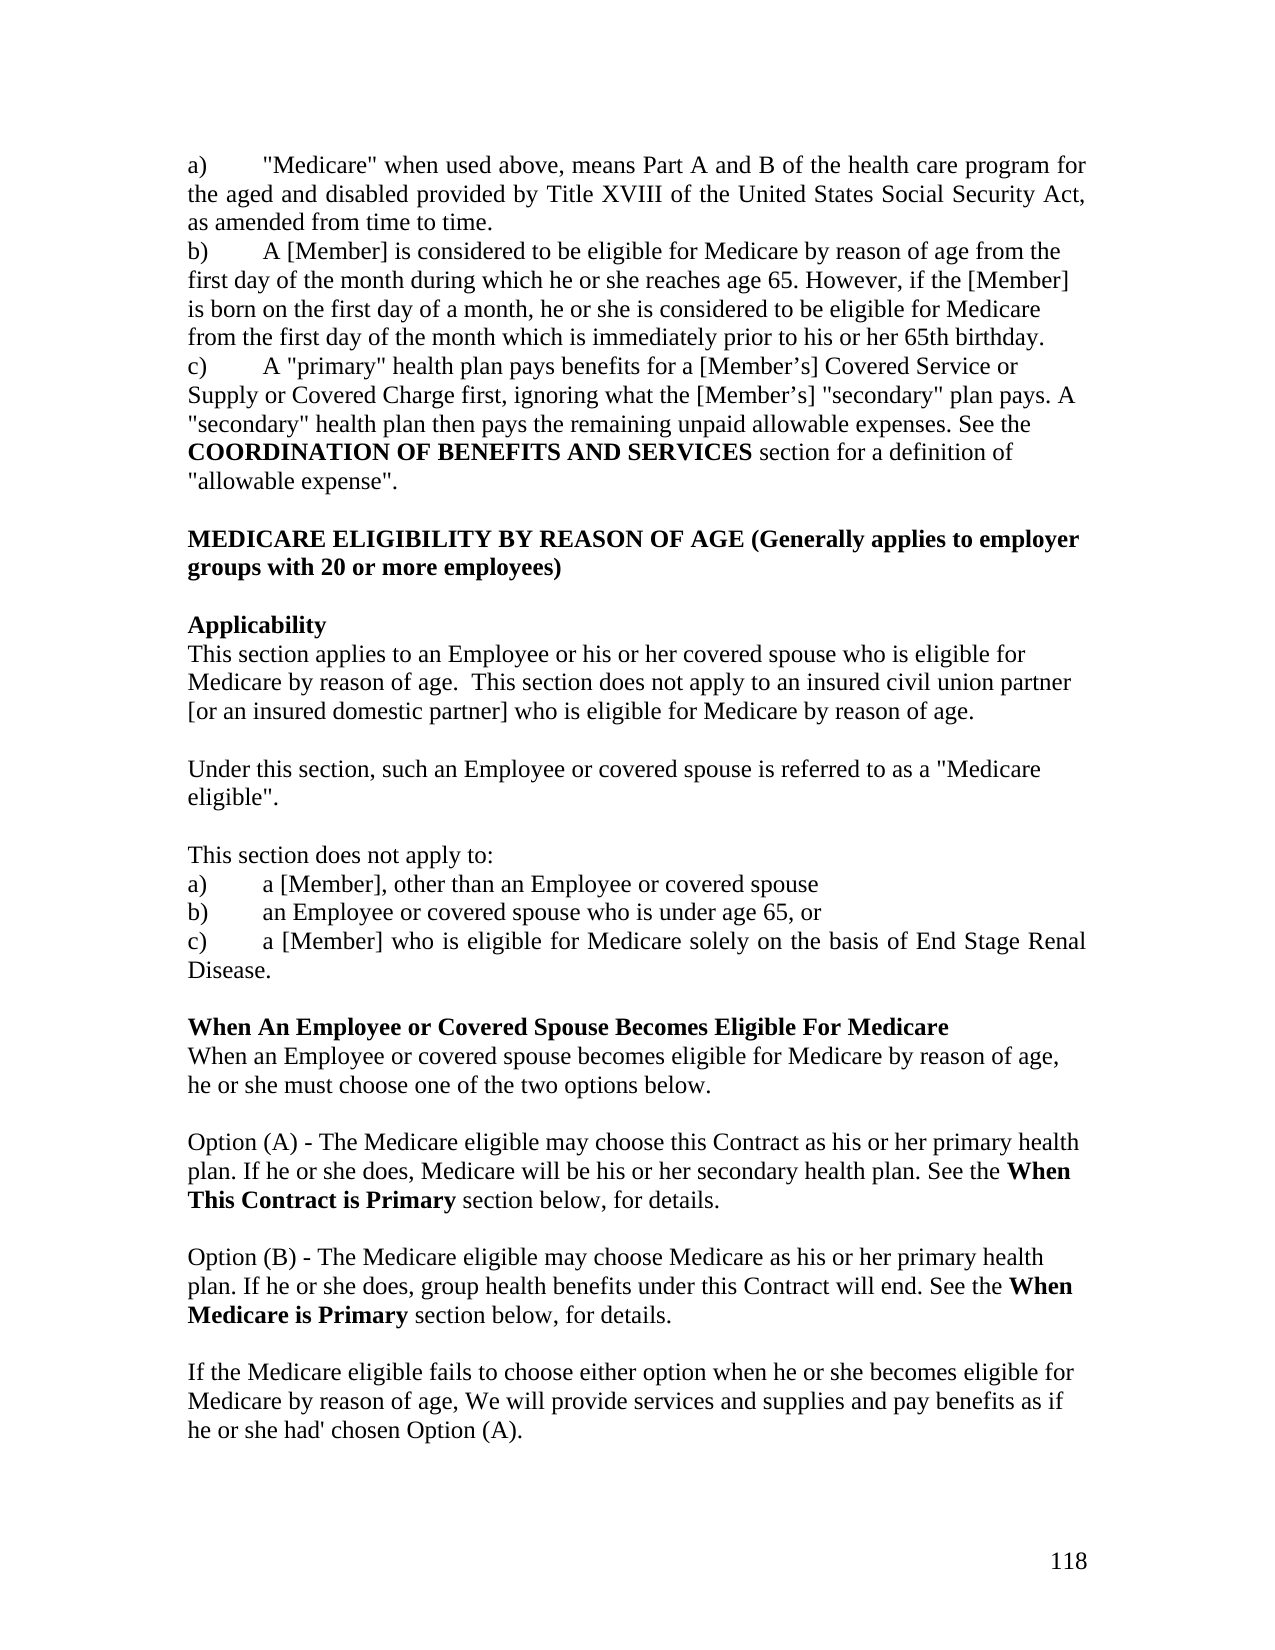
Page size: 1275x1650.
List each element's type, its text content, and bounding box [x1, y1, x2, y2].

text Option (B) - The Medicare eligible may choose Medicare as his or her primary health plan. If he or she does, group health benefits under this Contract will end. See the When Medicare is Primary section below, for details. [187, 1242, 1087, 1329]
text If the Medicare eligible fails to choose either option when he or she becomes eligible for Medicare by reason of age, We will provide services and supplies and pay benefits as if he or she had' chosen Option (A). [187, 1357, 1087, 1444]
text Under this section, such an Employee or covered spouse is referred to as a "Medicare eligible". [187, 754, 1087, 811]
list A [Member] is considered to be eligible for Medicare by reason of age from the first day of the month during which he or she reaches age 65. However, if the [Member] is born on the first day of a month, he or she is considered to be eligible for Medicare from the first day of the month which is immediately prior to his or her 65th birthday. [187, 236, 1087, 351]
text Option (A) - The Medicare eligible may choose this Contract as his or her primary health plan. If he or she does, Medicare will be his or her secondary health plan. See the When This Contract is Primary section below, for details. [187, 1127, 1087, 1214]
text MEDICARE ELIGIBILITY BY REASON OF AGE (Generally applies to employer groups with 20 or more employees) [187, 524, 1087, 581]
text This section does not apply to: [187, 840, 1087, 869]
list a [Member], other than an Employee or covered spouse [187, 869, 1087, 897]
list "Medicare" when used above, means Part A and B of the health care program for the aged and disabled provided by Title XVIII of the United States Social Security Act, as amended from time to time. [187, 150, 1087, 236]
list an Employee or covered spouse who is under age 65, or [187, 897, 1087, 926]
list a [Member] who is eligible for Medicare solely on the basis of End Stage Renal Disease. [187, 926, 1087, 984]
list A "primary" health plan pays benefits for a [Member’s] Covered Service or Supply or Covered Charge first, ignoring what the [Member’s] "secondary" plan pays. A "secondary" health plan then pays the remaining unpaid allowable expenses. See the COORDINATION OF BENEFITS AND SERVICES section for a definition of "allowable expense". [187, 351, 1087, 495]
text When An Employee or Covered Spouse Becomes Eligible For Medicare [187, 1012, 1087, 1041]
text When an Employee or covered spouse becomes eligible for Medicare by reason of age, he or she must choose one of the two options below. [187, 1041, 1087, 1099]
text Applicability [187, 610, 1087, 639]
text This section applies to an Employee or his or her covered spouse who is eligible for Medicare by reason of age. This section does not apply to an insured civil union partner [or an insured domestic partner] who is eligible for Medicare by reason of age. [187, 639, 1087, 725]
